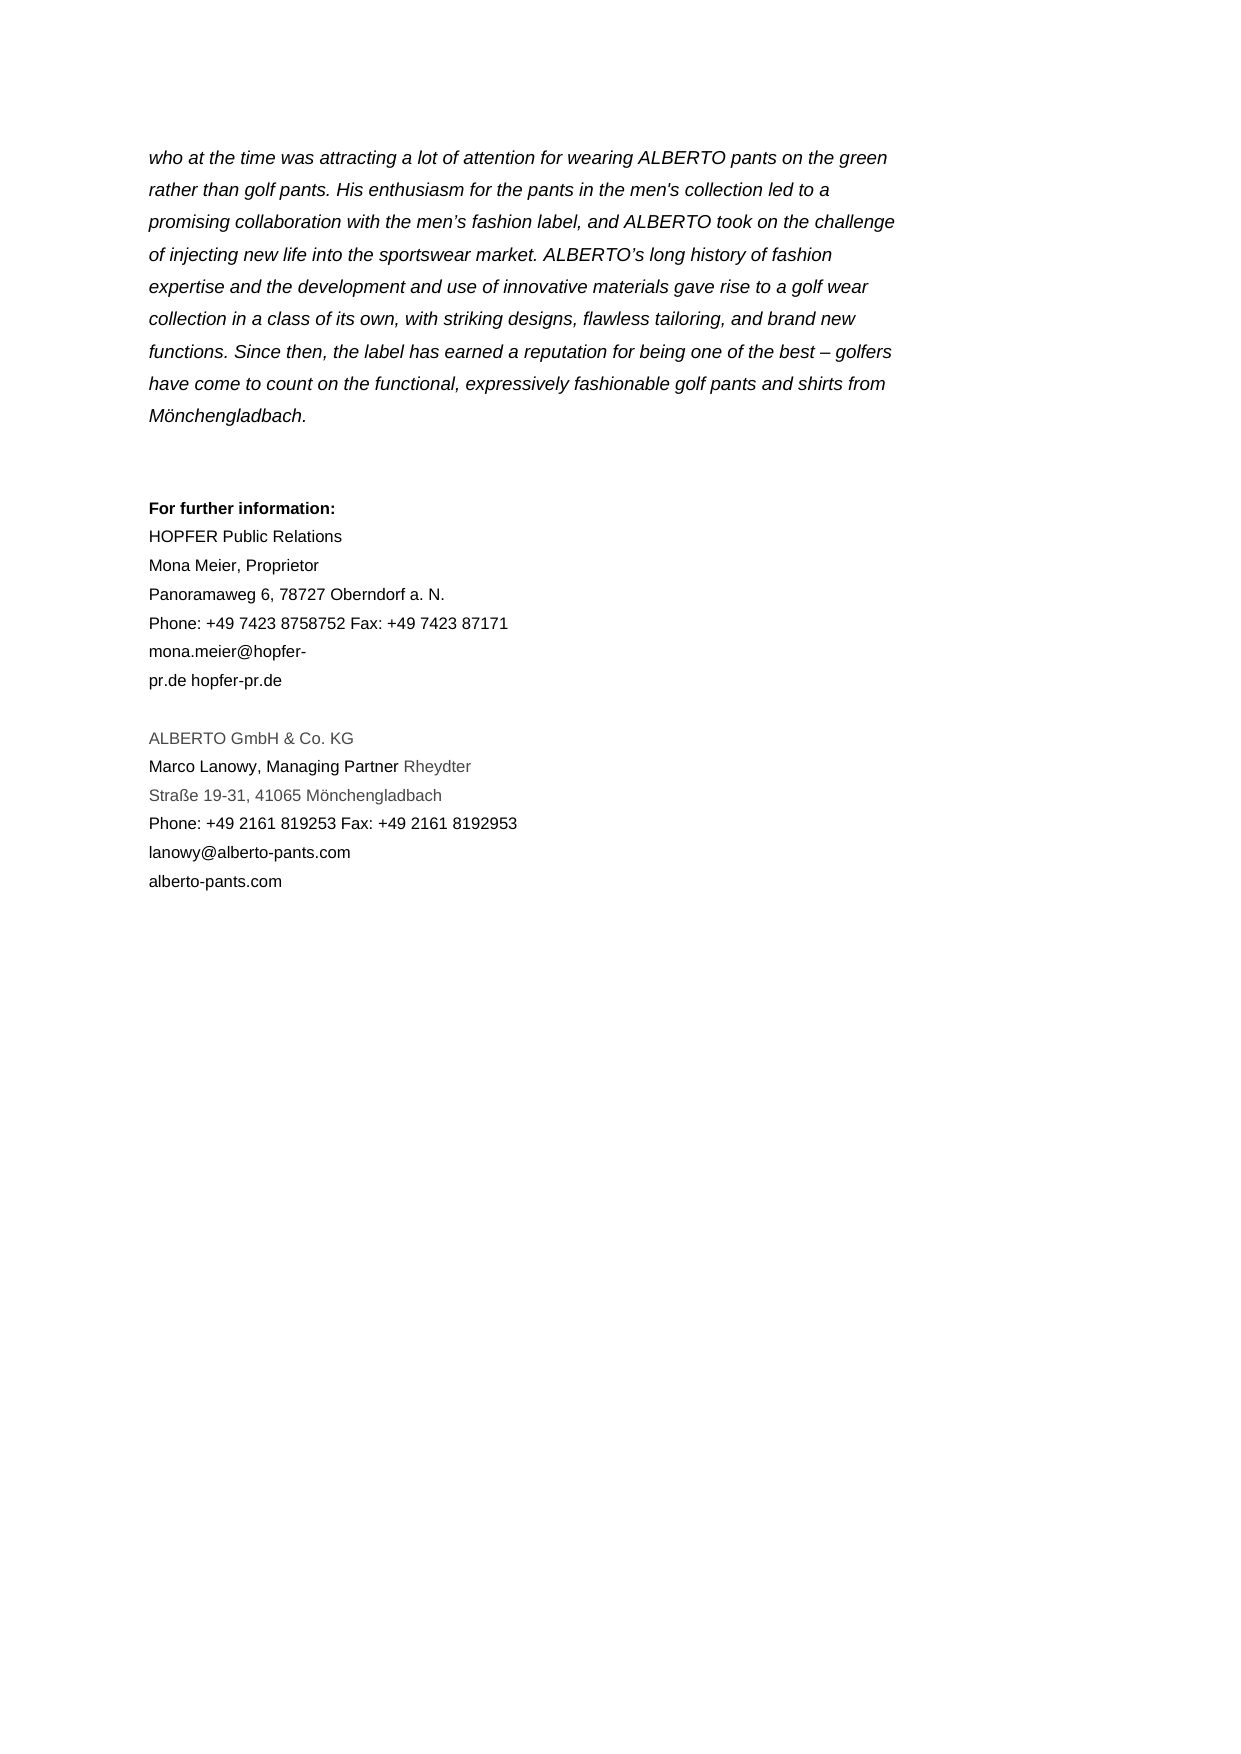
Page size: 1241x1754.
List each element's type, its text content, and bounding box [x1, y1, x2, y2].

text ALBERTO GmbH & Co. KG [148, 728, 1065, 748]
text Phone: +49 7423 8758752 Fax: +49 7423 87171 [148, 613, 1065, 633]
text For further information: [148, 499, 1065, 518]
text Marco Lanowy, Managing Partner Rheydter Straße 19-31, 41065 Mönchengladbach [148, 757, 516, 805]
text mona.meier@hopfer-pr.de hopfer-pr.de [148, 642, 344, 690]
text HOPFER Public Relations Mona Meier, Proprietor [148, 527, 351, 575]
text who at the time was attracting a lot of attention for wearing ALBERTO pants on the green rather than golf pants. His enthusiasm for the pants in the men's collection led to a promising collaboration with the men’s fashion label, and ALBERTO took on the challenge of injecting new life into the sportswear market. ALBERTO’s long history of fashion expertise and the development and use of innovative materials gave rise to a golf wear collection in a class of its own, with striking designs, flawless tailoring, and brand new functions. Since then, the label has earned a reputation for being one of the best – golfers have come to count on the functional, expressively fashionable golf pants and shirts from Mönchengladbach. [148, 147, 907, 427]
text Phone: +49 2161 819253 Fax: +49 2161 8192953 [148, 814, 1065, 833]
text lanowy@alberto-pants.com alberto-pants.com [148, 843, 351, 891]
text Panoramaweg 6, 78727 Oberndorf a. N. [148, 585, 1065, 604]
